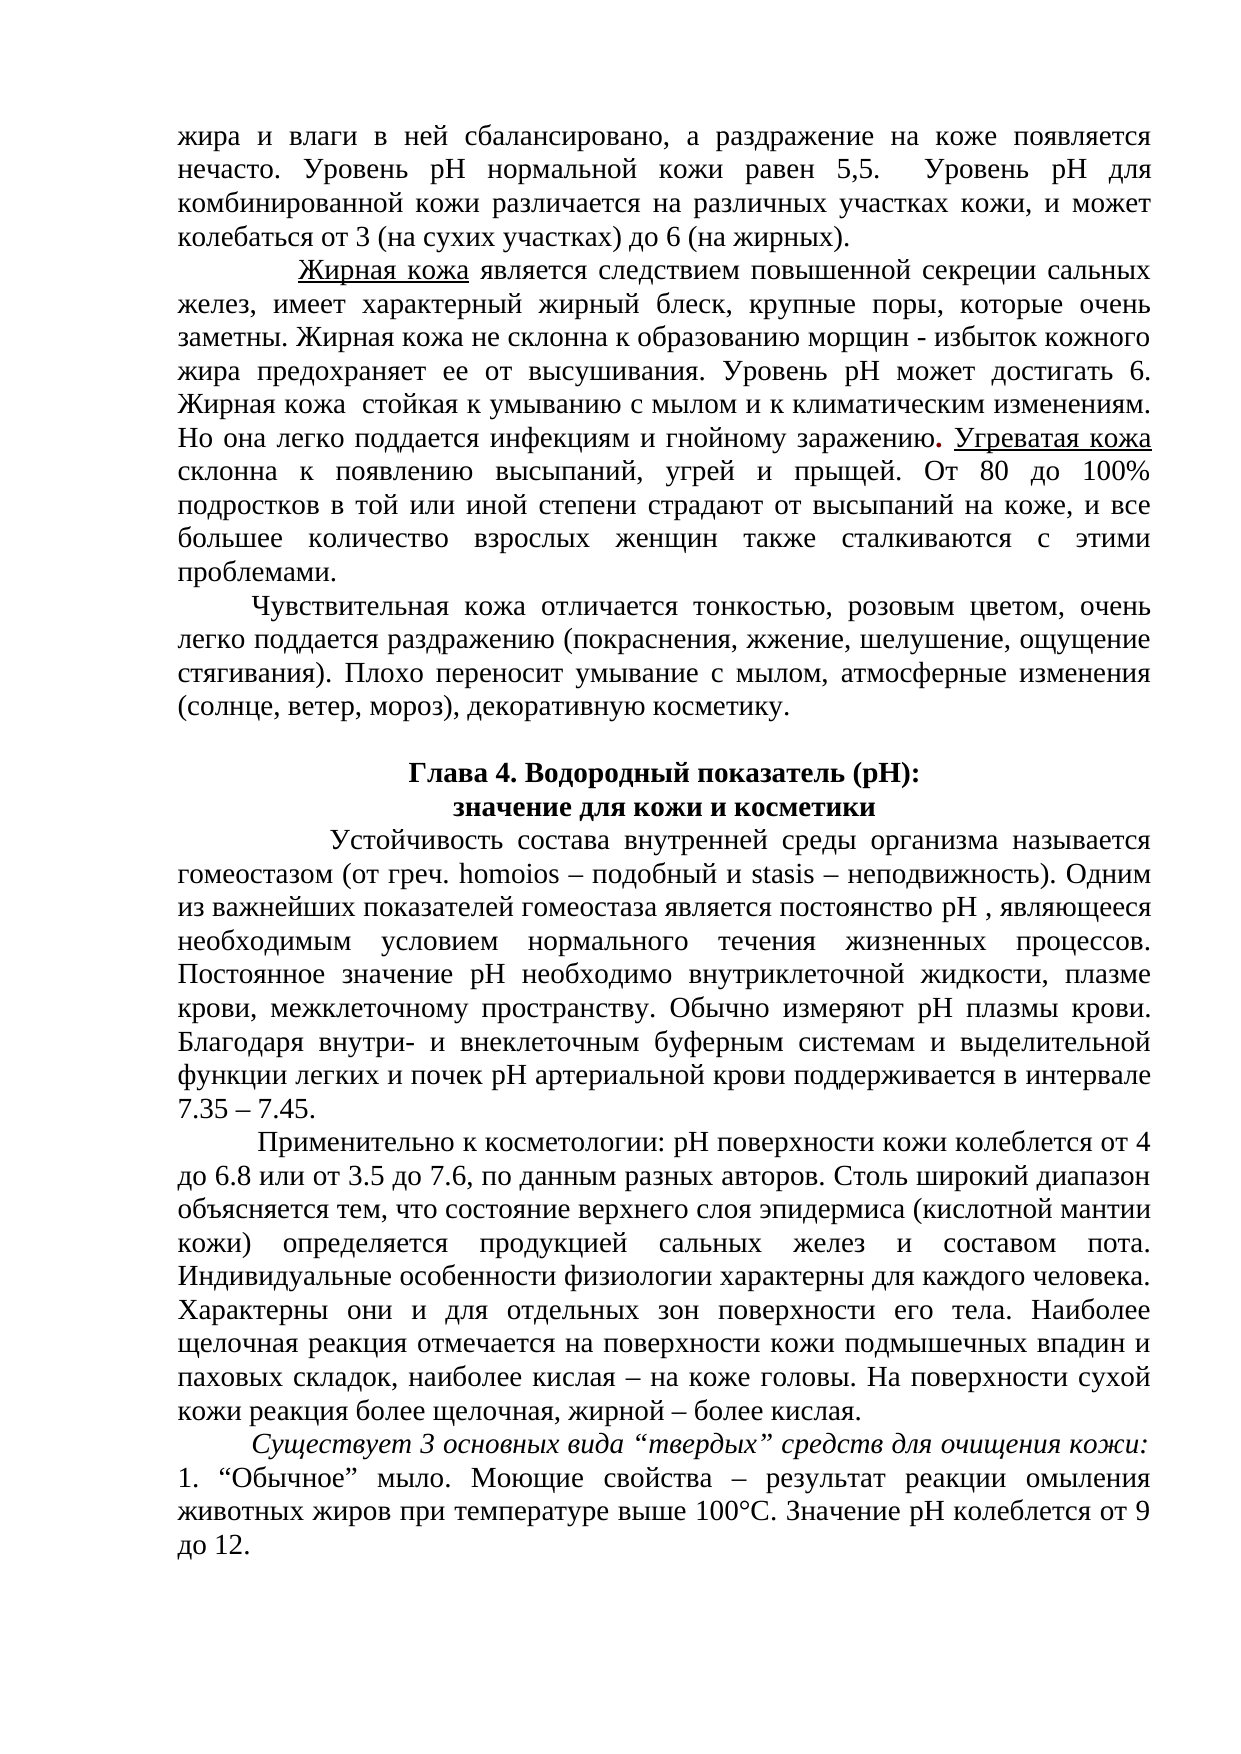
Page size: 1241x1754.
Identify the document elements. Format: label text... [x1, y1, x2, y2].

text Жирная кожа является следствием повышенной секреции сальных желез, имеет характерный жирный блеск, крупные поры, которые очень заметны. Жирная кожа не склонна к образованию морщин - избыток кожного жира предохраняет ее от высушивания. Уровень pH может достигать 6. Жирная кожа стойкая к умыванию с мылом и к климатическим изменениям. Но она легко поддается инфекциям и гнойному заражению. Угреватая кожа склонна к появлению высыпаний, угрей и прыщей. От 80 до 100% подростков в той или иной степени страдают от высыпаний на коже, и все большее количество взрослых женщин также сталкиваются с этими проблемами. [177, 252, 1152, 588]
text значение для кожи и косметики [177, 789, 1152, 822]
text Чувствительная кожа отличается тонкостью, розовым цветом, очень легко поддается раздражению (покраснения, жжение, шелушение, ощущение стягивания). Плохо переносит умывание с мылом, атмосферные изменения (солнце, ветер, мороз), декоративную косметику. [177, 588, 1152, 722]
text Применительно к косметологии: рН поверхности кожи колеблется от 4 до 6.8 или от 3.5 до 7.6, по данным разных авторов. Столь широкий диапазон объясняется тем, что состояние верхнего слоя эпидермиса (кислотной мантии кожи) определяется продукцией сальных желез и составом пота. Индивидуальные особенности физиологии характерны для каждого человека. Характерны они и для отдельных зон поверхности его тела. Наиболее щелочная реакция отмечается на поверхности кожи подмышечных впадин и паховых складок, наиболее кислая – на коже головы. На поверхности сухой кожи реакция более щелочная, жирной – более кислая. [177, 1124, 1152, 1426]
text Устойчивость состава внутренней среды организма называется гомеостазом (от греч. homoios – подобный и stasis – неподвижность). Одним из важнейших показателей гомеостаза является постоянство pH , являющееся необходимым условием нормального течения жизненных процессов. Постоянное значение pH необходимо внутриклеточной жидкости, плазме крови, межклеточному пространству. Обычно измеряют pH плазмы крови. Благодаря внутри- и внеклеточным буферным системам и выделительной функции легких и почек pH артериальной крови поддерживается в интервале 7.35 – 7.45. [177, 822, 1152, 1124]
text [177, 118, 1152, 252]
text Существует 3 основных вида “твердых” средств для очищения кожи: 1. “Обычное” мыло. Моющие свойства – результат реакции омыления животных жиров при температуре выше 100°С. Значение рН колеблется от 9 до 12. [177, 1426, 1152, 1560]
text Глава 4. Водородный показатель (рН): [177, 755, 1152, 789]
